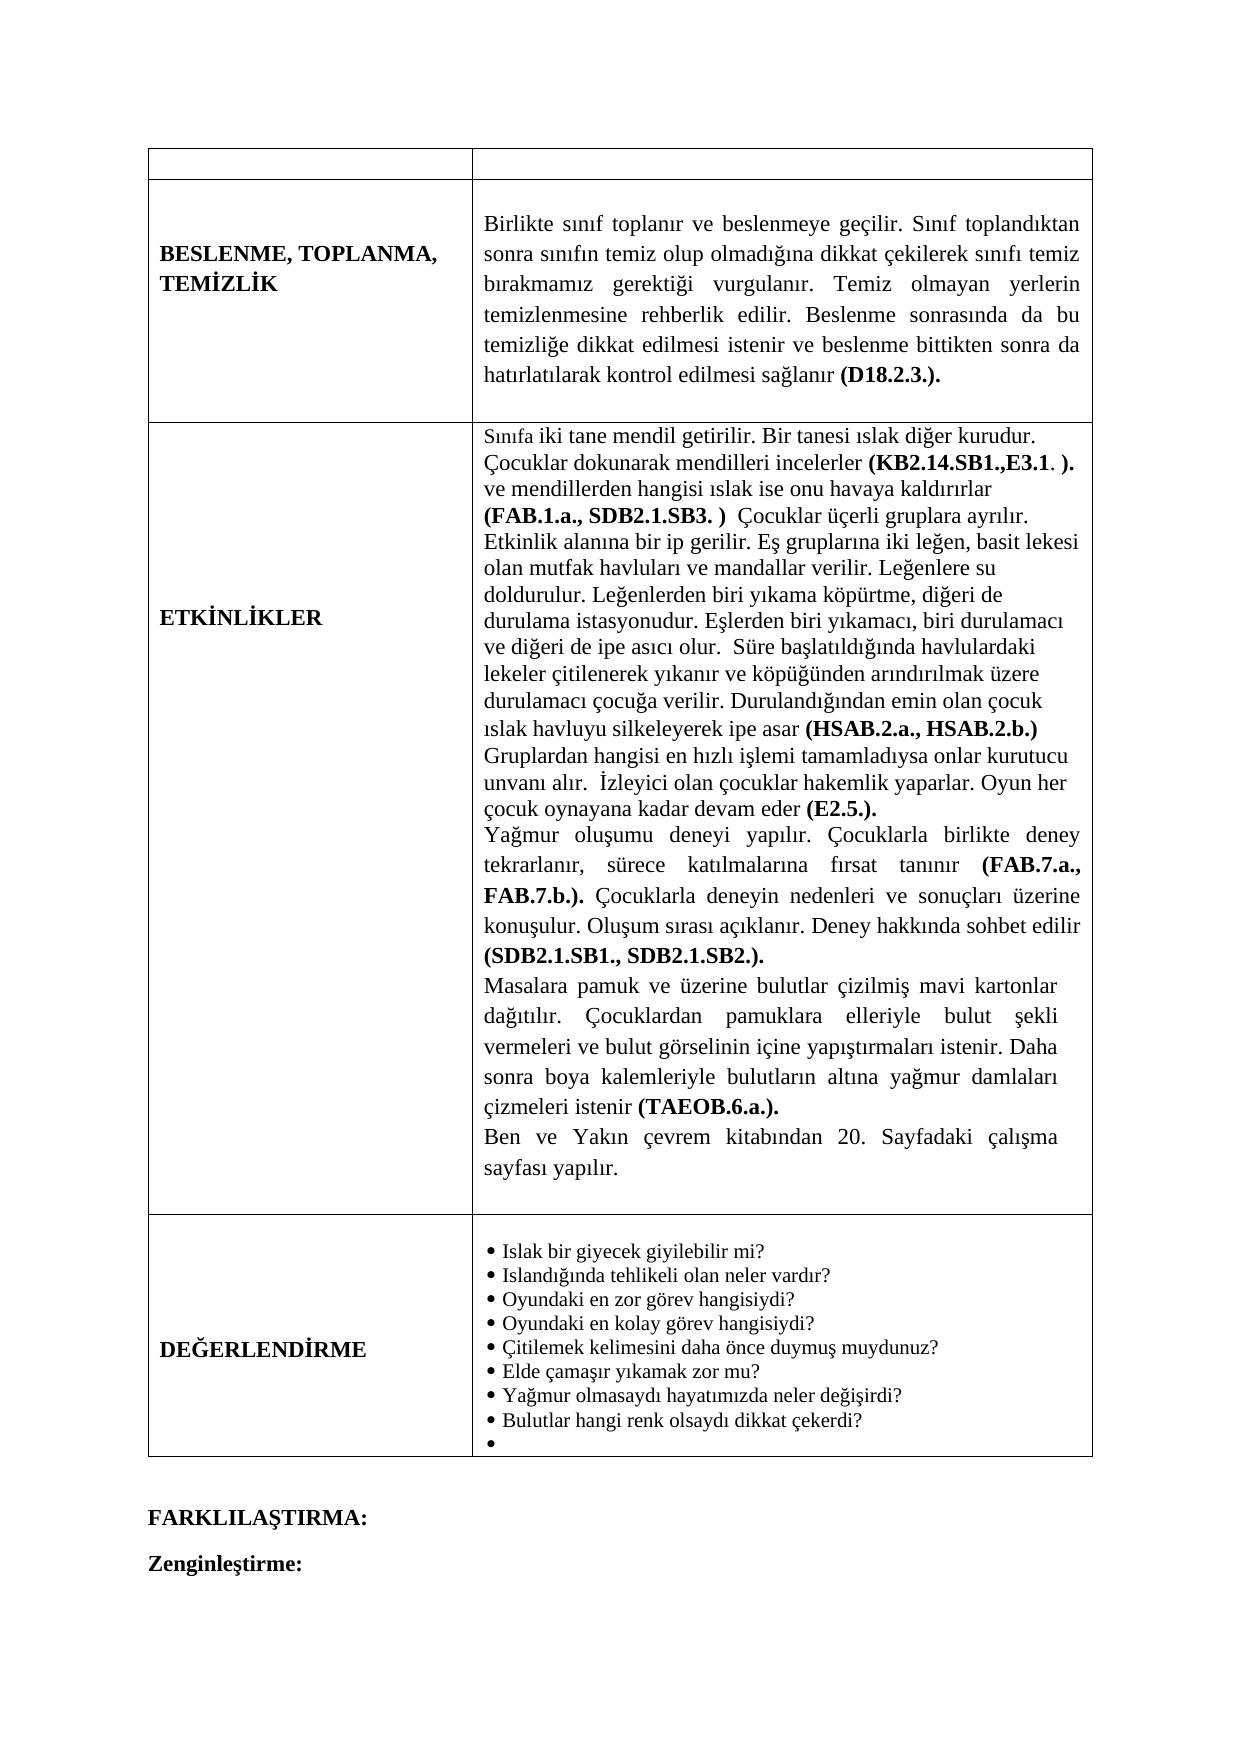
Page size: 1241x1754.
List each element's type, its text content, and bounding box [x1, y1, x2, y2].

table_cell DEĞERLENDİRME [149, 1215, 472, 1456]
table_cell Birlikte sınıf toplanır ve beslenmeye geçilir. Sınıf toplandıktan sonra sınıfın temiz olup olmadığına dikkat çekilerek sınıfı temiz bırakmamız gerektiği vurgulanır. Temiz olmayan yerlerin temizlenmesine rehberlik edilir. Beslenme sonrasında da bu temizliğe dikkat edilmesi istenir ve beslenme bittikten sonra da hatırlatılarak kontrol edilmesi sağlanır (D18.2.3.). [473, 180, 1092, 422]
text Zenginleştirme: [148, 1550, 1093, 1577]
table_cell Islak bir giyecek giyilebilir mi? Islandığında tehlikeli olan neler vardır? Oyundaki en zor görev hangisiydi? Oyundaki en kolay görev hangisiydi? Çitilemek kelimesini daha önce duymuş muydunuz? Elde çamaşır yıkamak zor mu? Yağmur olmasaydı hayatımızda neler değişirdi? Bulutlar hangi renk olsaydı dikkat çekerdi? [473, 1215, 1092, 1456]
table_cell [473, 149, 1092, 179]
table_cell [149, 149, 472, 179]
table_cell BESLENME, TOPLANMA, TEMİZLİK [149, 180, 472, 422]
text FARKLILAŞTIRMA: [148, 1503, 1093, 1530]
table_cell Sınıfa iki tane mendil getirilir. Bir tanesi ıslak diğer kurudur. Çocuklar dokunarak mendilleri incelerler (KB2.14.SB1.,E3.1. ). ve mendillerden hangisi ıslak ise onu havaya kaldırırlar (FAB.1.a., SDB2.1.SB3. ) Çocuklar üçerli gruplara ayrılır. Etkinlik alanına bir ip gerilir. Eş gruplarına iki leğen, basit lekesi olan mutfak havluları ve mandallar verilir. Leğenlere su doldurulur. Leğenlerden biri yıkama köpürtme, diğeri de durulama istasyonudur. Eşlerden biri yıkamacı, biri durulamacı ve diğeri de ipe asıcı olur. Süre başlatıldığında havlulardaki lekeler çitilenerek yıkanır ve köpüğünden arındırılmak üzere durulamacı çocuğa verilir. Durulandığından emin olan çocuk ıslak havluyu silkeleyerek ipe asar (HSAB.2.a., HSAB.2.b.) Gruplardan hangisi en hızlı işlemi tamamladıysa onlar kurutucu unvanı alır. İzleyici olan çocuklar hakemlik yaparlar. Oyun her çocuk oynayana kadar devam eder (E2.5.). Yağmur oluşumu deneyi yapılır. Çocuklarla birlikte deney tekrarlanır, sürece katılmalarına fırsat tanınır (FAB.7.a., FAB.7.b.). Çocuklarla deneyin nedenleri ve sonuçları üzerine konuşulur. Oluşum sırası açıklanır. Deney hakkında sohbet edilir (SDB2.1.SB1., SDB2.1.SB2.). Masalara pamuk ve üzerine bulutlar çizilmiş mavi kartonlar dağıtılır. Çocuklardan pamuklara elleriyle bulut şekli vermeleri ve bulut görselinin içine yapıştırmaları istenir. Daha sonra boya kalemleriyle bulutların altına yağmur damlaları çizmeleri istenir (TAEOB.6.a.). Ben ve Yakın çevrem kitabından 20. Sayfadaki çalışma sayfası yapılır. [473, 423, 1092, 1214]
table_cell ETKİNLİKLER [149, 423, 472, 1214]
